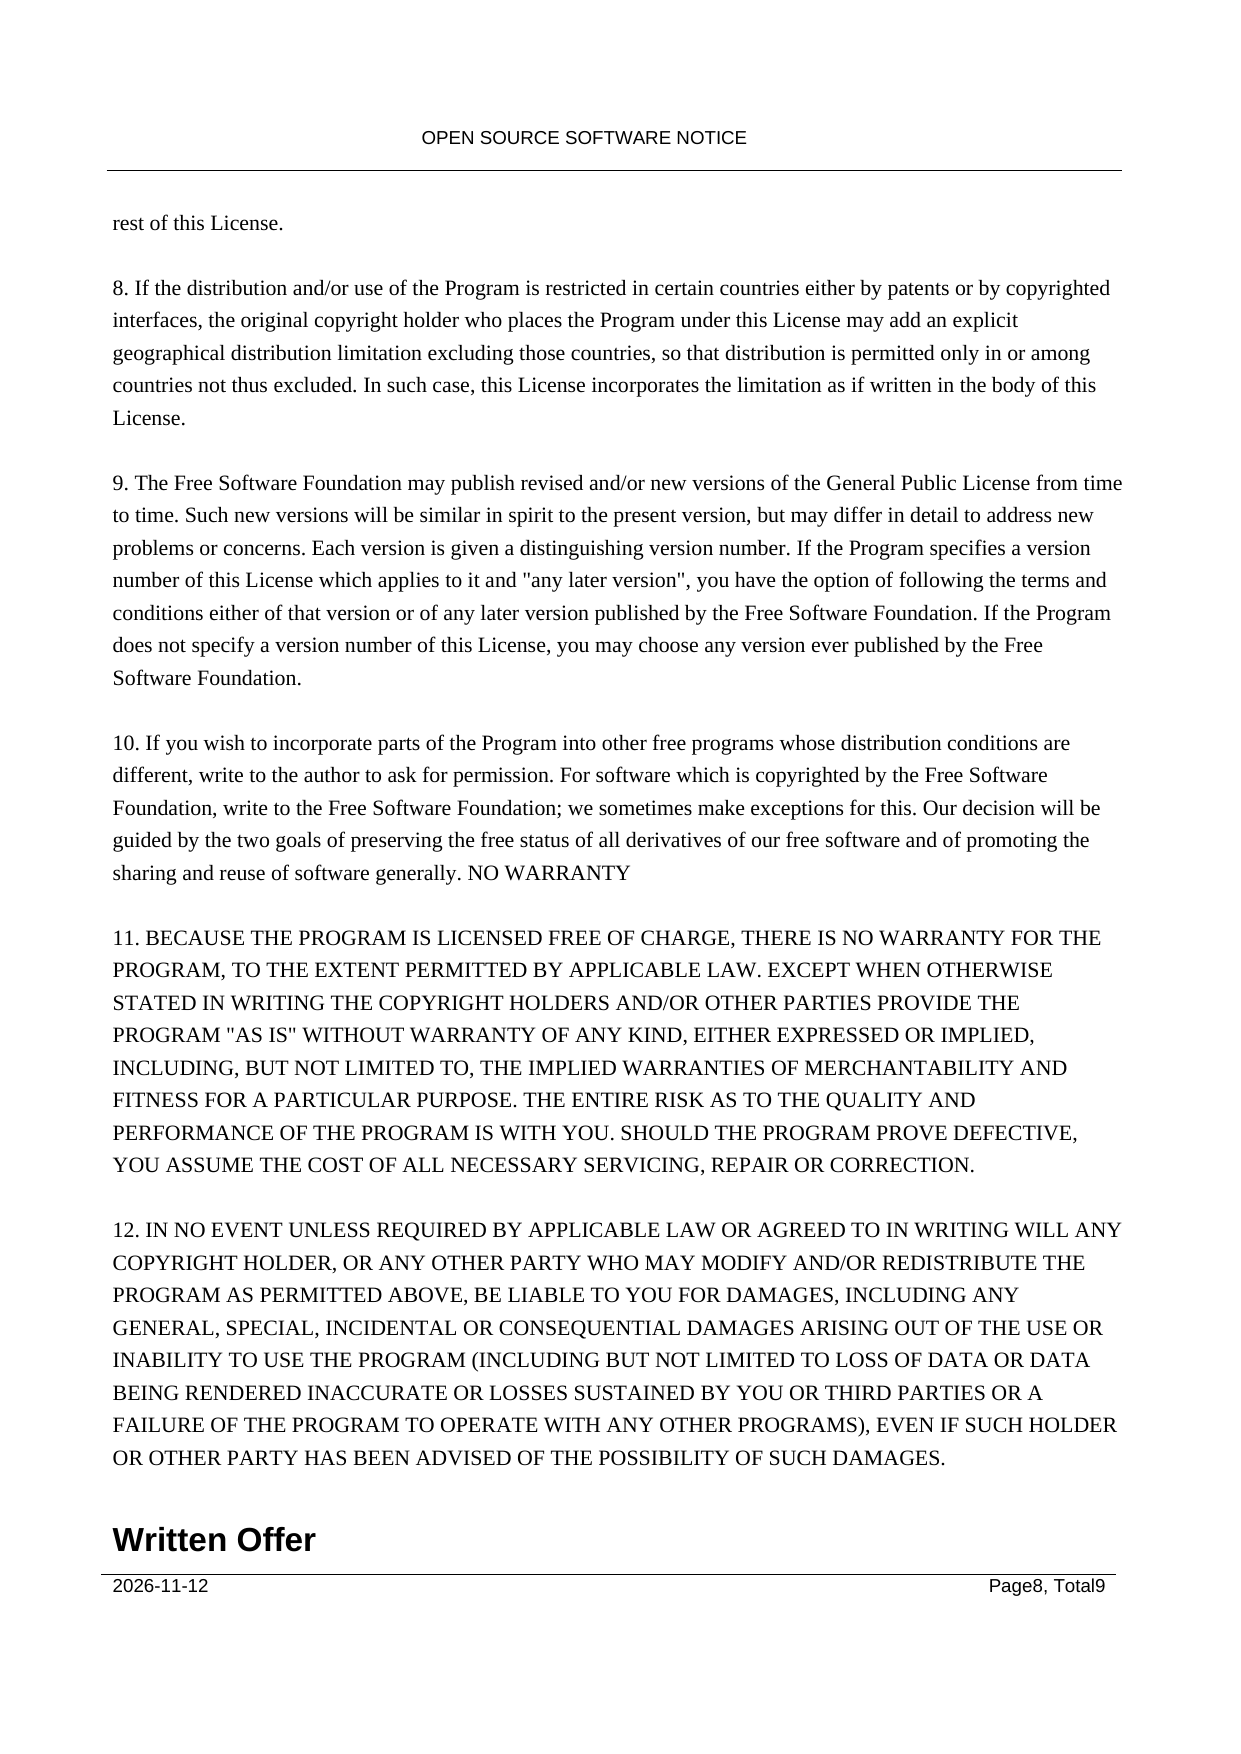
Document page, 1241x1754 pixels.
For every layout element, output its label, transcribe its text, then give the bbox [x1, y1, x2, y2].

text Written Offer [112, 1506, 1128, 1571]
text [112, 206, 1128, 1506]
